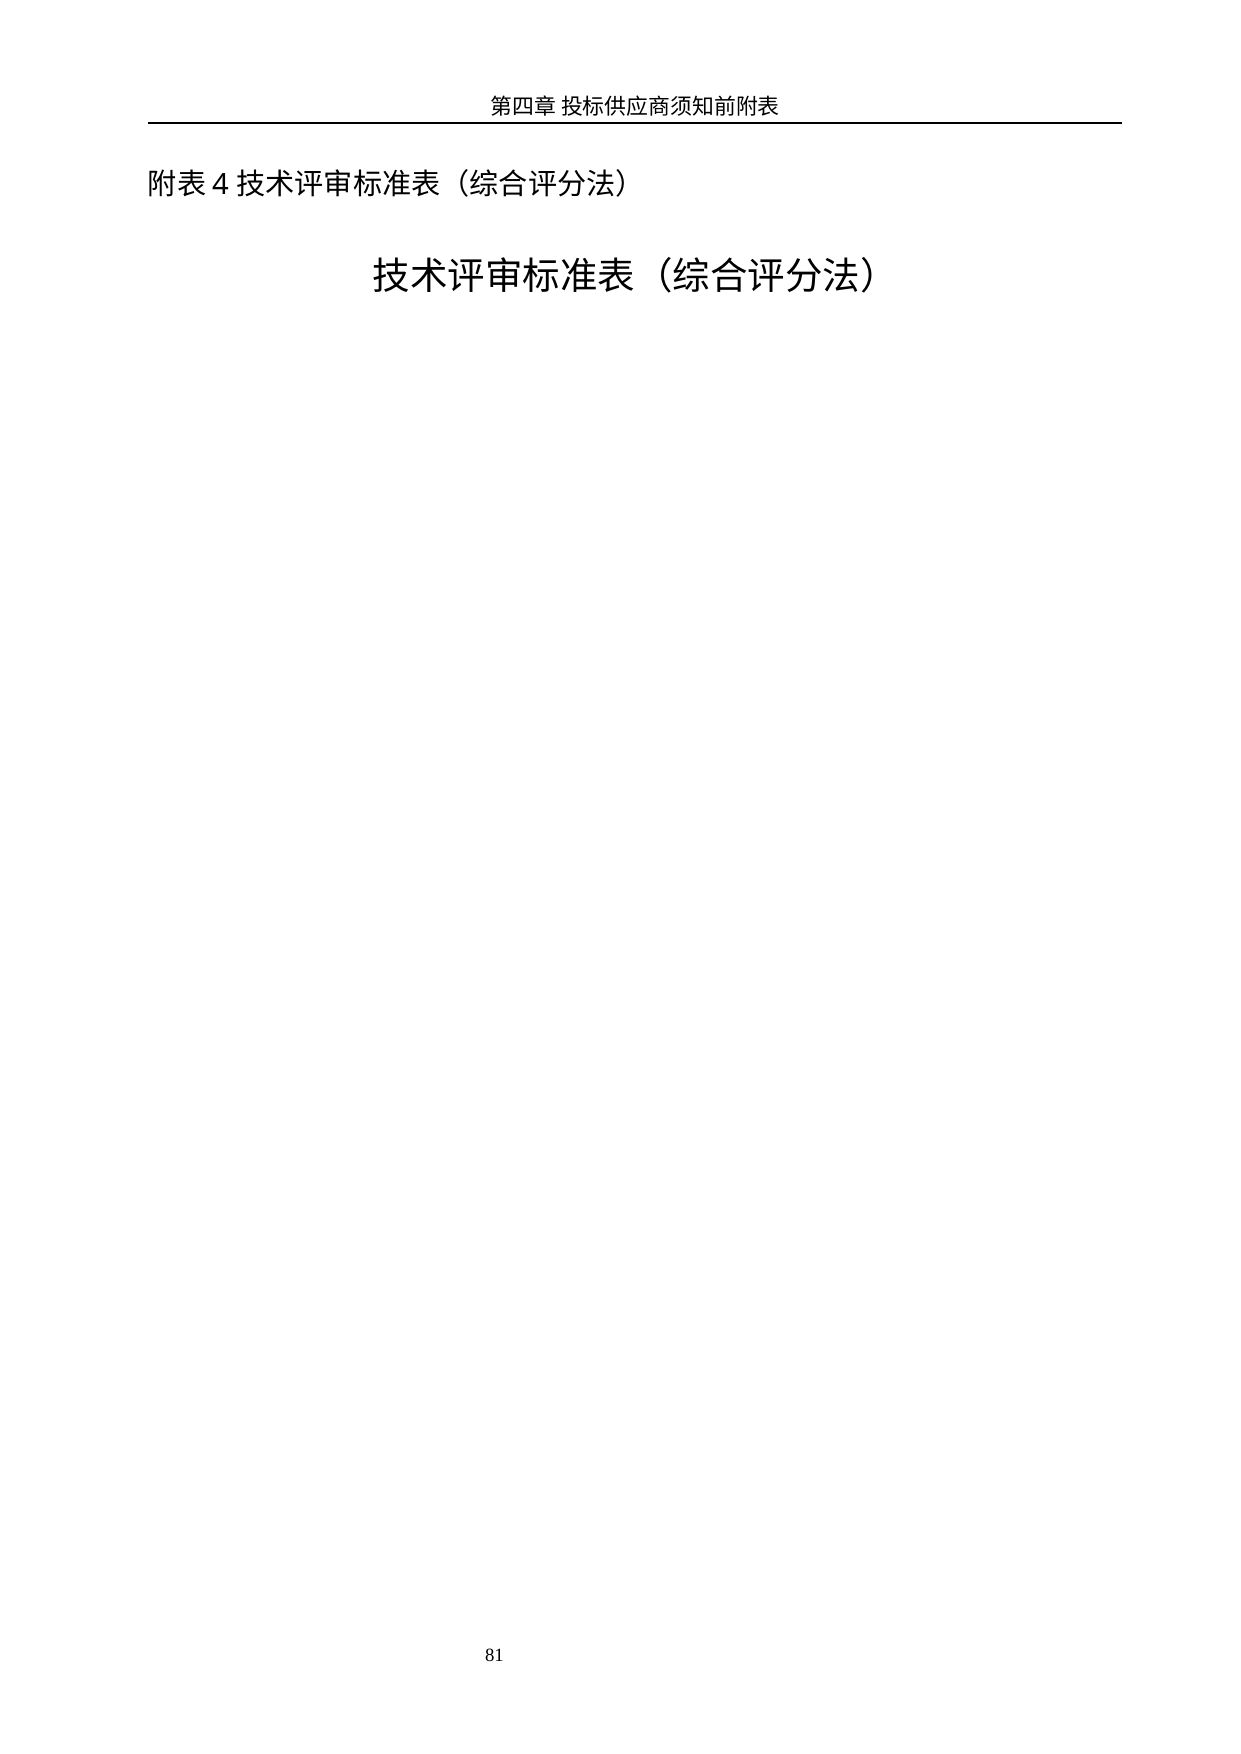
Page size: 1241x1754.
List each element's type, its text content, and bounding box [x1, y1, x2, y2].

text 技术评审标准表（综合评分法） [148, 246, 1122, 300]
subtitle 附表4 技术评审标准表（综合评分法） [148, 160, 1122, 203]
